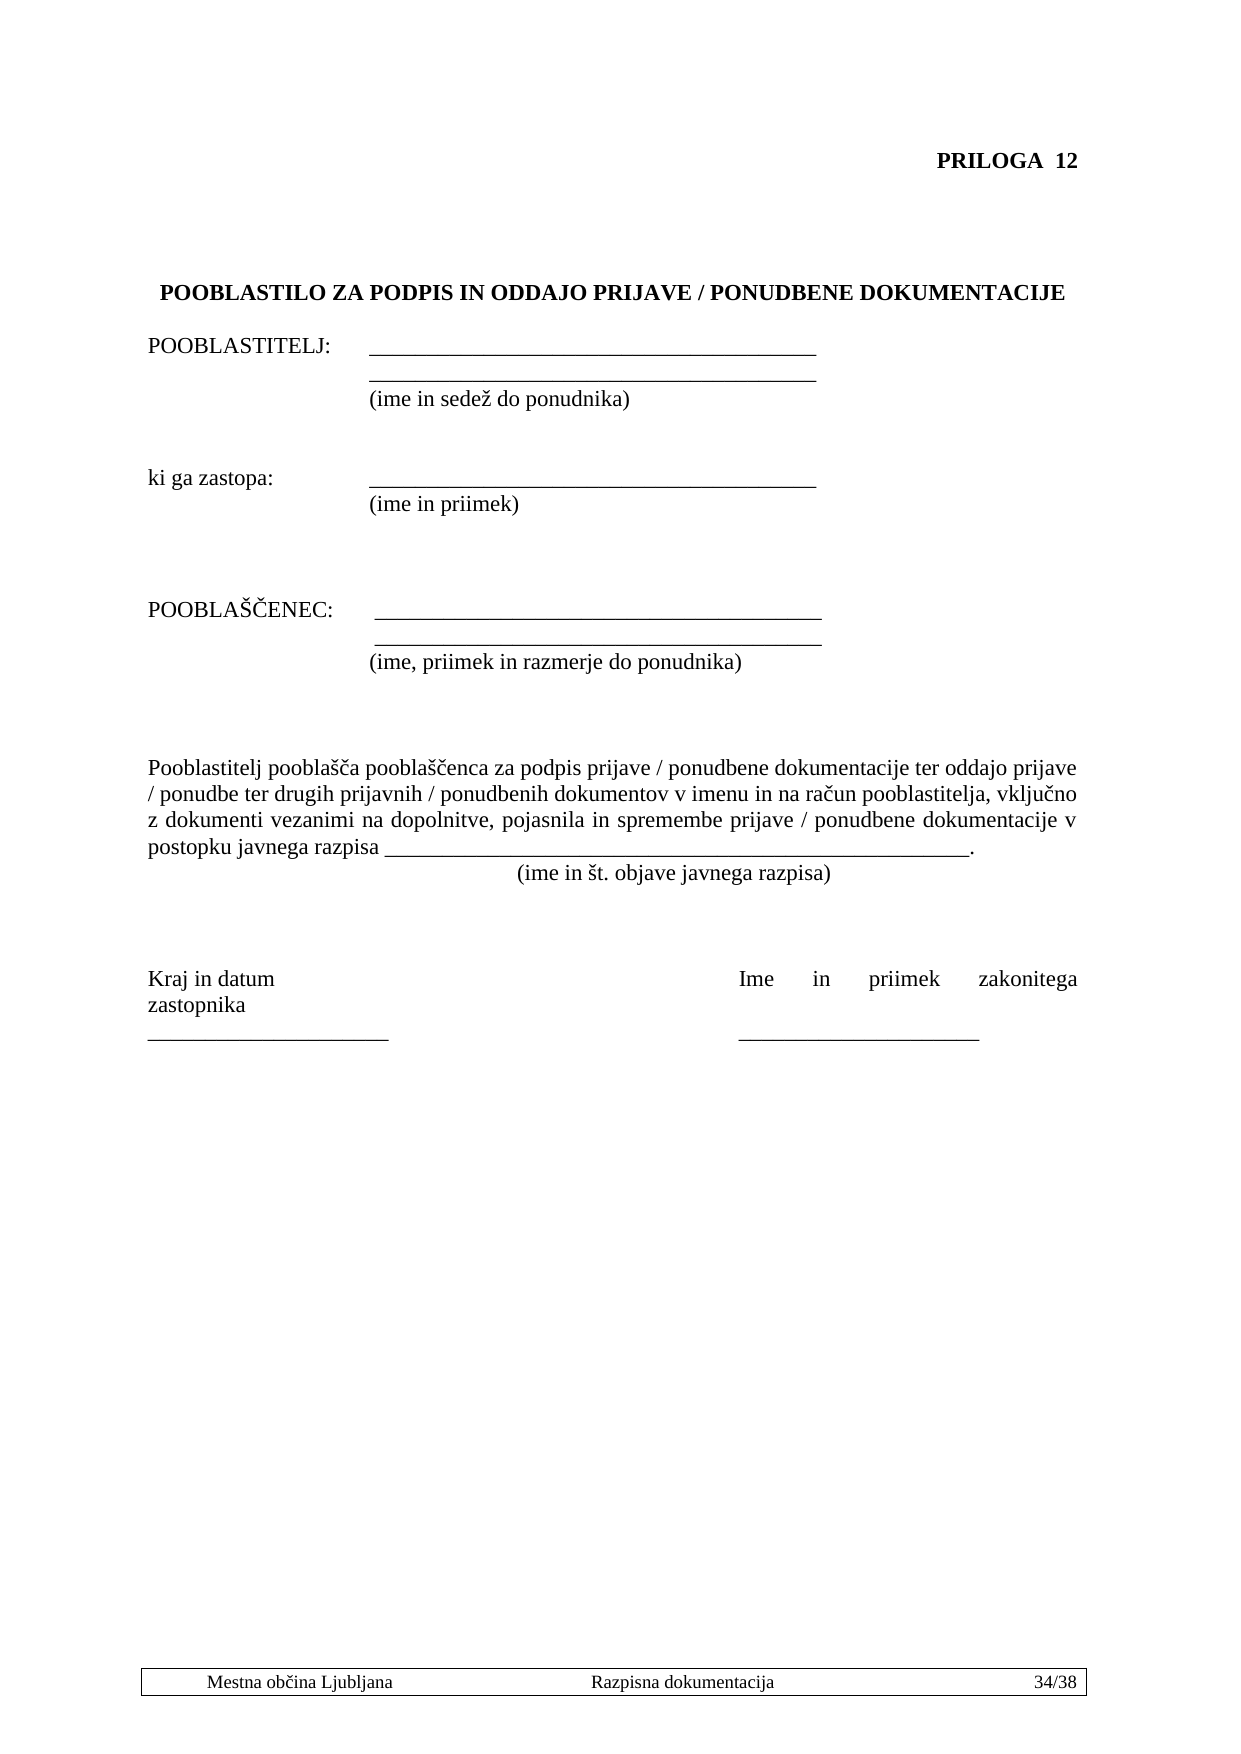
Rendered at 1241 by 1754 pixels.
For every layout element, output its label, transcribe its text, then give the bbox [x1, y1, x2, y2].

text Kraj in datum Ime in priimek zakonitega zastopnika [148, 964, 1078, 1017]
text (ime in sedež do ponudnika) [295, 385, 1078, 411]
text (ime in priimek) [295, 490, 1078, 517]
text _______________________________________ [295, 622, 1078, 648]
text _____________________ _____________________ [148, 1017, 1078, 1044]
text PRILOGA 12 [148, 148, 1078, 174]
text Pooblastitelj pooblašča pooblaščenca za podpis prijave / ponudbene dokumentacije ter oddajo prijave / ponudbe ter drugih prijavnih / ponudbenih dokumentov v imenu in na račun pooblastitelja, vključno z dokumenti vezanimi na dopolnitve, pojasnila in spremembe prijave / ponudbene dokumentacije v postopku javnega razpisa ___________________________________________________. [148, 754, 1078, 859]
text POOBLASTITELJ: _______________________________________ [148, 332, 1078, 358]
text (ime, priimek in razmerje do ponudnika) [295, 648, 1078, 675]
text POOBLAŠČENEC: _______________________________________ [148, 596, 1078, 622]
text (ime in št. objave javnega razpisa) [443, 859, 1078, 886]
text POOBLASTILO ZA PODPIS IN ODDAJO PRIJAVE / PONUDBENE DOKUMENTACIJE [148, 279, 1078, 306]
text ki ga zastopa: _______________________________________ [148, 464, 1078, 490]
text _______________________________________ [295, 358, 1078, 385]
